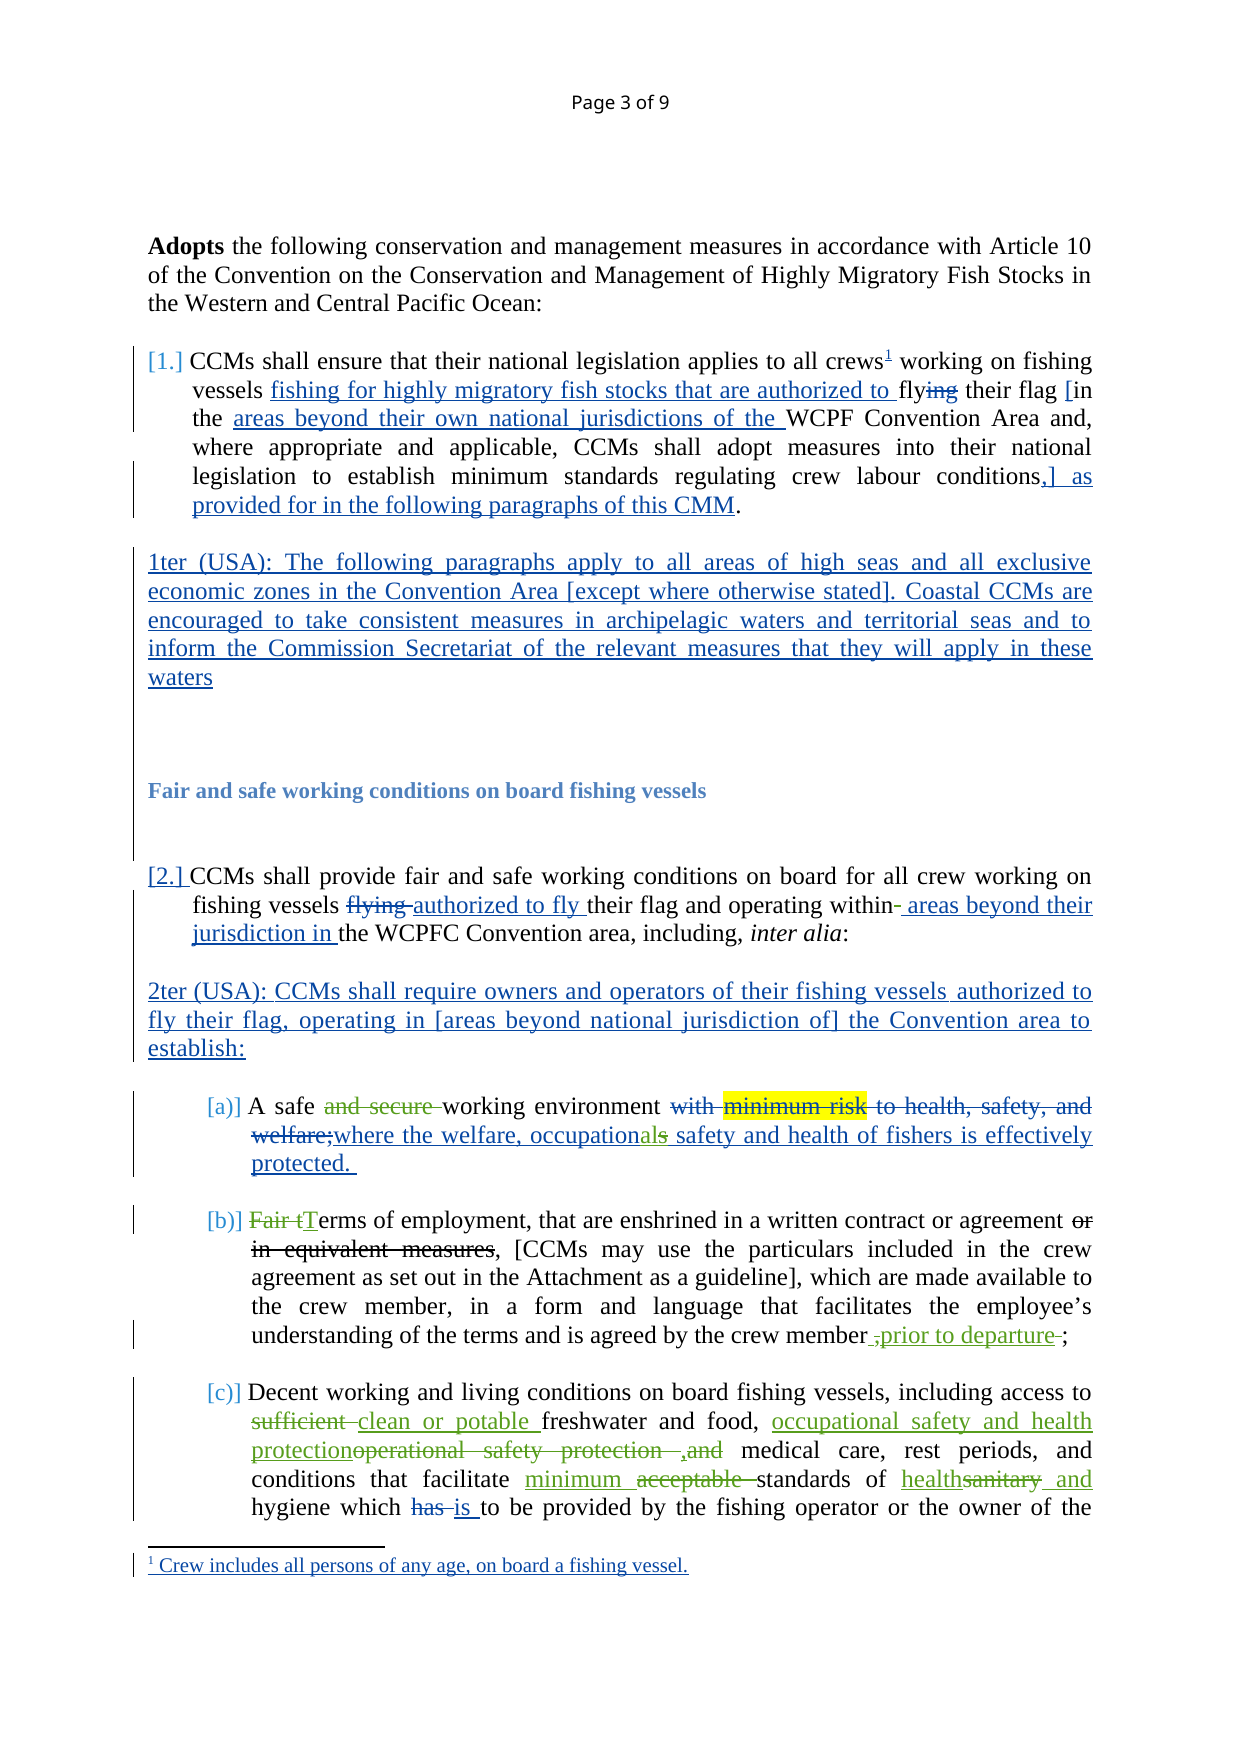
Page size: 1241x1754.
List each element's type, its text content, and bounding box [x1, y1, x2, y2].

subtitle Adopts the following conservation and management measures in accordance with Article 10 of the Convention on the Conservation and Management of Highly Migratory Fish Stocks in the Western and Central Pacific Ocean: [148, 231, 1093, 317]
list A safe working environment [207, 1091, 1092, 1177]
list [207, 1377, 1092, 1521]
text Fair and safe working conditions on board fishing vessels [148, 777, 1092, 803]
list CCMs shall ensure that their national legislation applies to all crews working on fishing vessels fly their flag in the WCPF Convention Area and, where appropriate and applicable, CCMs shall adopt measures into their national legislation to establish minimum standards regulating crew labour conditions. [148, 346, 1092, 518]
list CCMs shall provide fair and safe working conditions on board for all crew working on fishing vessels their flag and operating withinthe WCPFC Convention area, including, inter alia: [148, 861, 1092, 947]
list erms of employment, that are enshrined in a written contract or agreement or in equivalent measures, [CCMs may use the particulars included in the crew agreement as set out in the Attachment as a guideline], which are made available to the crew member, in a form and language that facilitates the employee’s understanding of the terms and is agreed by the crew member; [207, 1205, 1092, 1349]
